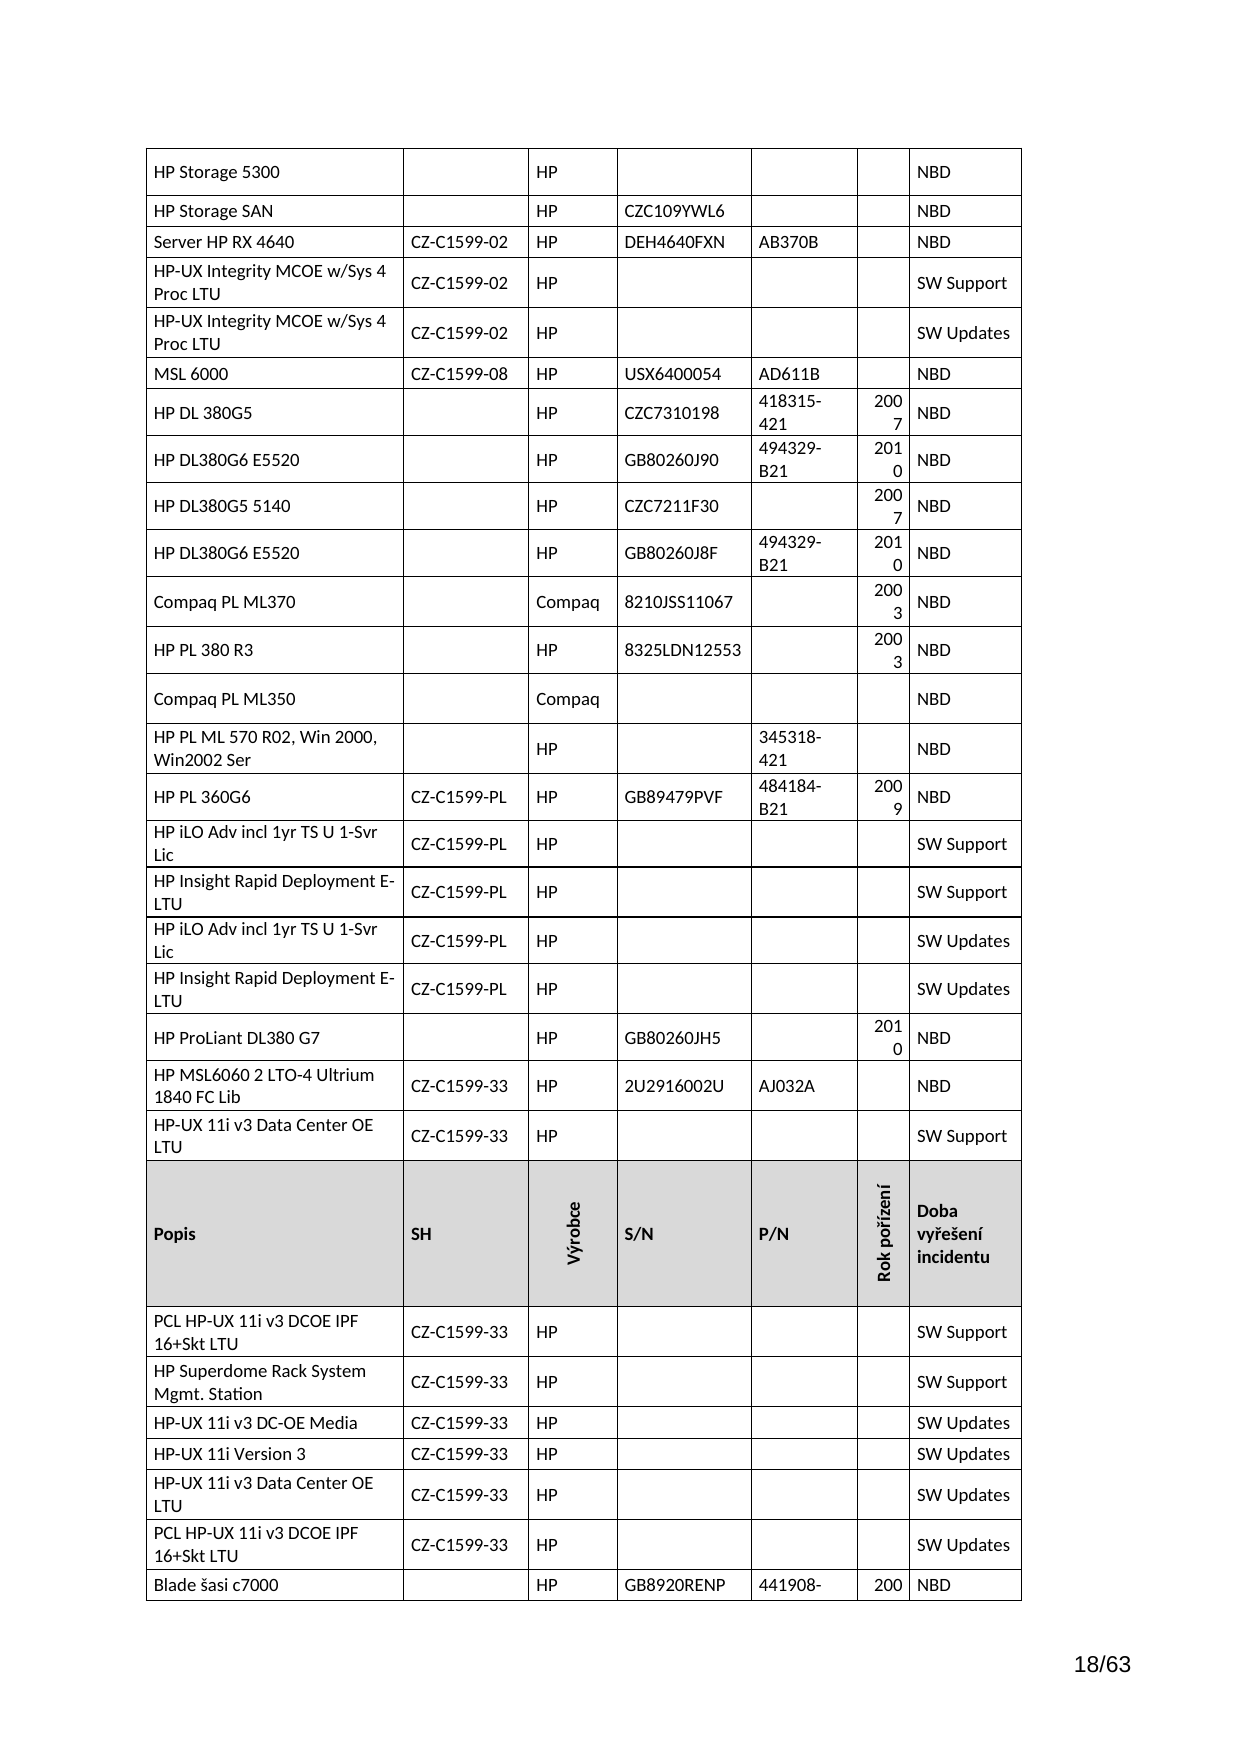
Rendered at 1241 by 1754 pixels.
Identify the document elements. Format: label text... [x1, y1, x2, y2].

table_cell [752, 1439, 857, 1469]
table_cell HP Insight Rapid Deployment E-LTU [147, 868, 403, 916]
table_cell [404, 674, 528, 723]
table_cell Výrobce [529, 1161, 617, 1306]
table_cell SW Updates [910, 1520, 1021, 1569]
table_cell CZ-C1599-33 [404, 1407, 528, 1437]
table_cell HP [529, 1111, 617, 1160]
table_cell [752, 674, 857, 723]
table_cell [752, 1407, 857, 1437]
table_cell HP [529, 483, 617, 529]
table_cell HP [529, 389, 617, 435]
table_cell [858, 674, 909, 723]
table_cell HP [529, 308, 617, 357]
table_cell SW Updates [910, 1439, 1021, 1469]
table_cell HP [529, 1307, 617, 1356]
table_cell 418315-421 [752, 389, 857, 435]
table_cell SW Support [910, 1307, 1021, 1356]
table_cell [858, 1439, 909, 1469]
table_cell 2007 [858, 483, 909, 529]
table_cell [618, 821, 751, 866]
table_cell HP [529, 1357, 617, 1406]
table_cell CZ-C1599-PL [404, 918, 528, 963]
table_cell 8210JSS11067 [618, 577, 751, 626]
table_cell NBD [910, 627, 1021, 673]
table_cell [618, 308, 751, 357]
table_cell [618, 724, 751, 773]
table_cell [618, 1357, 751, 1406]
table_cell 484184-B21 [752, 774, 857, 819]
table_cell HP DL380G5 5140 [147, 483, 403, 529]
table_cell [618, 1470, 751, 1519]
table_cell [618, 258, 751, 307]
table_cell CZC109YWL6 [618, 196, 751, 226]
table_cell USX6400054 [618, 358, 751, 388]
table_cell SW Updates [910, 1470, 1021, 1519]
table_cell HP ProLiant DL380 G7 [147, 1014, 403, 1060]
table_cell [752, 577, 857, 626]
table_cell HP [529, 196, 617, 226]
table_cell 2003 [858, 577, 909, 626]
table_cell Doba vyřešení incidentu [910, 1161, 1021, 1306]
table_cell CZ-C1599-33 [404, 1111, 528, 1160]
table_cell [404, 1570, 528, 1600]
table_cell [752, 918, 857, 963]
table_cell SW Updates [910, 964, 1021, 1013]
table_cell Blade šasi c7000 [147, 1570, 403, 1600]
table_cell HP MSL6060 2 LTO-4 Ultrium 1840 FC Lib [147, 1061, 403, 1110]
table_cell [404, 149, 528, 194]
table_cell CZ-C1599-PL [404, 964, 528, 1013]
table_cell [858, 1061, 909, 1110]
table_cell GB89479PVF [618, 774, 751, 819]
table_cell [858, 149, 909, 194]
table_cell [404, 483, 528, 529]
table_cell [618, 1407, 751, 1437]
table_cell HP iLO Adv incl 1yr TS U 1-Svr Lic [147, 821, 403, 866]
table_cell NBD [910, 389, 1021, 435]
table_cell 2003 [858, 627, 909, 673]
table_cell HP [529, 1470, 617, 1519]
table_cell [752, 964, 857, 1013]
table_cell DEH4640FXN [618, 227, 751, 257]
table_cell HP Superdome Rack System Mgmt. Station [147, 1357, 403, 1406]
table_cell HP Storage SAN [147, 196, 403, 226]
table_cell [752, 1111, 857, 1160]
table_cell [618, 964, 751, 1013]
table_cell SW Support [910, 821, 1021, 866]
table_cell CZ-C1599-02 [404, 308, 528, 357]
table_cell [752, 258, 857, 307]
table_cell HP [529, 774, 617, 819]
table_cell SW Updates [910, 918, 1021, 963]
table_cell CZ-C1599-33 [404, 1470, 528, 1519]
table_cell HP [529, 1014, 617, 1060]
table_cell 2009 [858, 774, 909, 819]
table_cell 2U2916002U [618, 1061, 751, 1110]
table_cell HP [529, 868, 617, 916]
table_cell CZC7211F30 [618, 483, 751, 529]
table_cell HP [529, 1570, 617, 1600]
table_cell NBD [910, 530, 1021, 576]
table_cell [858, 918, 909, 963]
table_cell [404, 530, 528, 576]
table_cell CZ-C1599-02 [404, 227, 528, 257]
table_cell [858, 358, 909, 388]
table_cell [752, 1014, 857, 1060]
table_cell [858, 964, 909, 1013]
table_cell HP [529, 258, 617, 307]
table_cell [752, 308, 857, 357]
table_cell PCL HP-UX 11i v3 DCOE IPF 16+Skt LTU [147, 1307, 403, 1356]
table_cell HP [529, 227, 617, 257]
table_cell P/N [752, 1161, 857, 1306]
table_cell [858, 1357, 909, 1406]
table_cell HP [529, 436, 617, 482]
table_cell [858, 724, 909, 773]
table_cell HP DL380G6 E5520 [147, 436, 403, 482]
table_cell HP [529, 627, 617, 673]
table_cell Compaq PL ML370 [147, 577, 403, 626]
table_cell HP DL 380G5 [147, 389, 403, 435]
table_cell CZ-C1599-02 [404, 258, 528, 307]
table_cell [858, 1520, 909, 1569]
table_cell [752, 483, 857, 529]
table_cell SH [404, 1161, 528, 1306]
table_cell SW Updates [910, 308, 1021, 357]
table_cell [752, 821, 857, 866]
table_cell HP [529, 1520, 617, 1569]
table_cell CZ-C1599-33 [404, 1061, 528, 1110]
table_cell [404, 724, 528, 773]
table_cell Server HP RX 4640 [147, 227, 403, 257]
table_cell CZ-C1599-33 [404, 1520, 528, 1569]
table_cell 441908-B23 [752, 1570, 857, 1600]
table_cell [752, 149, 857, 194]
table_cell CZ-C1599-PL [404, 868, 528, 916]
table_cell [618, 868, 751, 916]
table_cell HP [529, 1061, 617, 1110]
table_cell NBD [910, 774, 1021, 819]
table_cell NBD [910, 227, 1021, 257]
table_cell NBD [910, 1014, 1021, 1060]
table_cell [858, 1470, 909, 1519]
table_cell CZC7310198 [618, 389, 751, 435]
table_cell [752, 868, 857, 916]
table_cell [858, 868, 909, 916]
table_cell [752, 1520, 857, 1569]
table_cell HP [529, 149, 617, 194]
table_cell HP [529, 530, 617, 576]
table_cell [618, 1111, 751, 1160]
table_cell [858, 258, 909, 307]
table_cell [858, 1307, 909, 1356]
table_cell GB80260J8F [618, 530, 751, 576]
table_cell HP-UX 11i v3 DC-OE Media [147, 1407, 403, 1437]
table_cell SW Support [910, 868, 1021, 916]
table_cell NBD [910, 1570, 1021, 1600]
table_cell [618, 1307, 751, 1356]
table_cell AJ032A [752, 1061, 857, 1110]
table_cell SW Support [910, 258, 1021, 307]
table_cell [752, 1307, 857, 1356]
table_cell [404, 436, 528, 482]
table_cell 8325LDN12553 [618, 627, 751, 673]
table_cell [858, 1111, 909, 1160]
table_cell [404, 196, 528, 226]
table_cell SW Updates [910, 1407, 1021, 1437]
table_cell CZ-C1599-33 [404, 1439, 528, 1469]
table_cell SW Support [910, 1111, 1021, 1160]
table_cell 494329-B21 [752, 436, 857, 482]
table_cell 2009 [858, 1570, 909, 1600]
table_cell HP PL ML 570 R02, Win 2000, Win2002 Ser [147, 724, 403, 773]
table_cell [858, 1407, 909, 1437]
table_cell HP PL 360G6 [147, 774, 403, 819]
table_cell CZ-C1599-08 [404, 358, 528, 388]
table_cell 345318-421 [752, 724, 857, 773]
table_cell [752, 196, 857, 226]
table_cell HP DL380G6 E5520 [147, 530, 403, 576]
table_cell [618, 674, 751, 723]
table_cell PCL HP-UX 11i v3 DCOE IPF 16+Skt LTU [147, 1520, 403, 1569]
table_cell NBD [910, 483, 1021, 529]
table_cell 2010 [858, 1014, 909, 1060]
table_cell GB8920RENP [618, 1570, 751, 1600]
table_cell NBD [910, 577, 1021, 626]
table_cell HP [529, 821, 617, 866]
table_cell HP [529, 358, 617, 388]
table_cell Compaq [529, 577, 617, 626]
table_cell CZ-C1599-PL [404, 821, 528, 866]
table_cell HP-UX 11i v3 Data Center OE LTU [147, 1111, 403, 1160]
table_cell Compaq [529, 674, 617, 723]
table_cell SW Support [910, 1357, 1021, 1406]
table_cell HP-UX 11i Version 3 [147, 1439, 403, 1469]
table_cell [858, 308, 909, 357]
table_cell HP-UX 11i v3 Data Center OE LTU [147, 1470, 403, 1519]
table_cell HP iLO Adv incl 1yr TS U 1-Svr Lic [147, 918, 403, 963]
table_cell Popis [147, 1161, 403, 1306]
table_cell NBD [910, 436, 1021, 482]
table_cell [404, 1014, 528, 1060]
table_cell [858, 196, 909, 226]
table_cell [404, 577, 528, 626]
table_cell NBD [910, 1061, 1021, 1110]
table_cell [752, 1470, 857, 1519]
table_cell NBD [910, 149, 1021, 194]
table_cell HP Insight Rapid Deployment E-LTU [147, 964, 403, 1013]
table_cell HP [529, 1407, 617, 1437]
table_cell CZ-C1599-33 [404, 1307, 528, 1356]
table_cell 2007 [858, 389, 909, 435]
table_cell HP Storage 5300 [147, 149, 403, 194]
table_cell 494329-B21 [752, 530, 857, 576]
table_cell NBD [910, 674, 1021, 723]
table_cell HP-UX Integrity MCOE w/Sys 4 Proc LTU [147, 308, 403, 357]
table_cell HP [529, 1439, 617, 1469]
table_cell Rok pořízení [858, 1161, 909, 1306]
table_cell HP [529, 964, 617, 1013]
table_cell 2010 [858, 530, 909, 576]
table_cell NBD [910, 724, 1021, 773]
table_cell CZ-C1599-33 [404, 1357, 528, 1406]
table_cell [404, 627, 528, 673]
table_cell [618, 1520, 751, 1569]
table_cell [618, 918, 751, 963]
table_cell GB80260J90 [618, 436, 751, 482]
table_cell [618, 1439, 751, 1469]
table_cell [858, 821, 909, 866]
table_cell MSL 6000 [147, 358, 403, 388]
table_cell S/N [618, 1161, 751, 1306]
table_cell Compaq PL ML350 [147, 674, 403, 723]
table_cell HP-UX Integrity MCOE w/Sys 4 Proc LTU [147, 258, 403, 307]
table_cell CZ-C1599-PL [404, 774, 528, 819]
table_cell HP [529, 918, 617, 963]
table_cell [404, 389, 528, 435]
table_cell HP PL 380 R3 [147, 627, 403, 673]
table_cell NBD [910, 358, 1021, 388]
table_cell [752, 1357, 857, 1406]
table_cell [618, 149, 751, 194]
table_cell [858, 227, 909, 257]
table_cell AD611B [752, 358, 857, 388]
table_cell HP [529, 724, 617, 773]
table_cell NBD [910, 196, 1021, 226]
table_cell [752, 627, 857, 673]
table_cell AB370B [752, 227, 857, 257]
table_cell GB80260JH5 [618, 1014, 751, 1060]
table_cell 2010 [858, 436, 909, 482]
